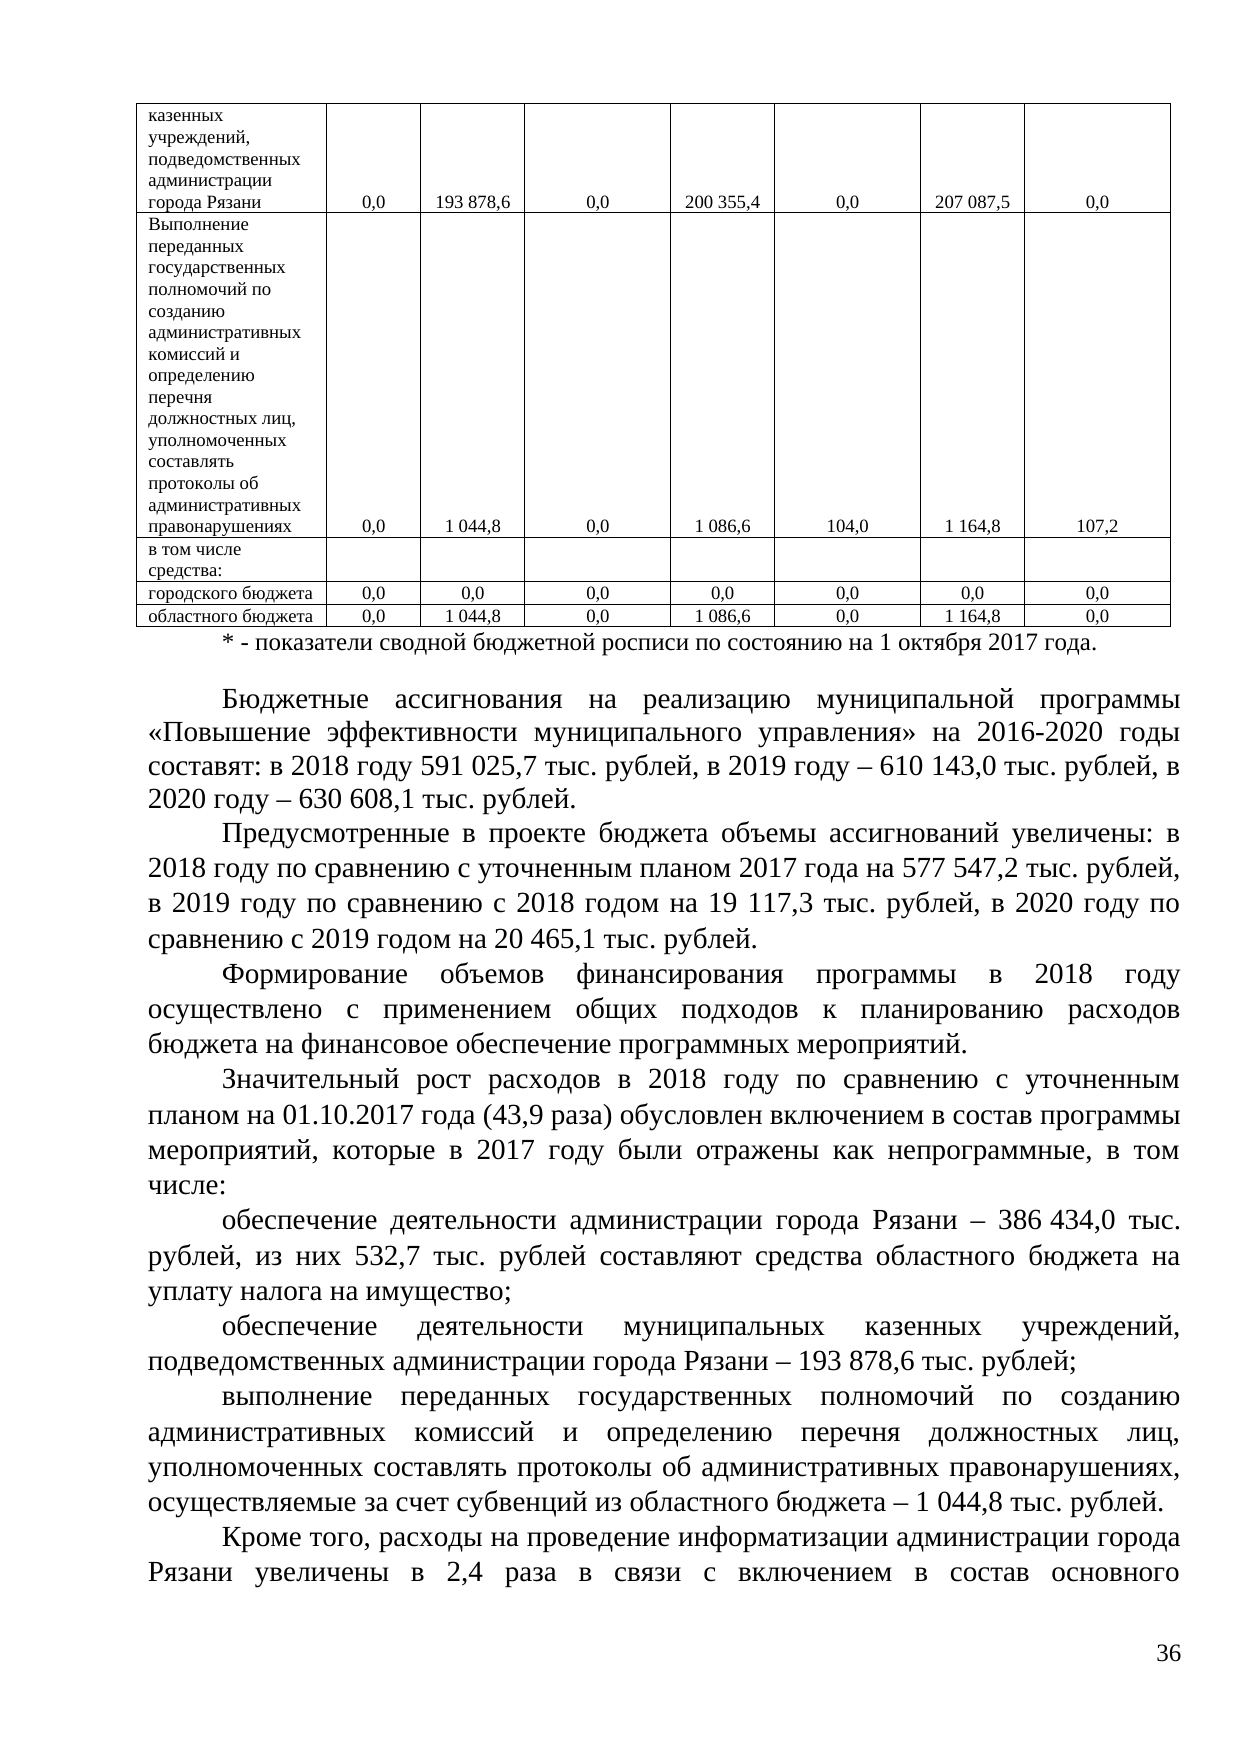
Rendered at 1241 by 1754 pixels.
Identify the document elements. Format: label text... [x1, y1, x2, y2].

text обеспечение деятельности администрации города Рязани – 386 434,0 тыс. рублей, из них 532,7 тыс. рублей составляют средства областного бюджета на уплату налога на имущество; [148, 1202, 1181, 1306]
text Бюджетные ассигнования на реализацию муниципальной программы «Повышение эффективности муниципального управления» на 2016-2020 годы составят: в 2018 году 591 025,7 тыс. рублей, в 2019 году – 610 143,0 тыс. рублей, в 2020 году – 630 608,1 тыс. рублей. [148, 681, 1181, 815]
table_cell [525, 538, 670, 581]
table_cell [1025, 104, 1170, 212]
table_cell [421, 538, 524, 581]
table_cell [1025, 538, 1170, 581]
text Формирование объемов финансирования программы в 2018 году осуществлено с применением общих подходов к планированию расходов бюджета на финансовое обеспечение программных мероприятий. [148, 956, 1181, 1060]
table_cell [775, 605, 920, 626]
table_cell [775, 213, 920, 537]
text обеспечение деятельности муниципальных казенных учреждений, подведомственных администрации города Рязани – 193 878,6 тыс. рублей; [148, 1308, 1181, 1377]
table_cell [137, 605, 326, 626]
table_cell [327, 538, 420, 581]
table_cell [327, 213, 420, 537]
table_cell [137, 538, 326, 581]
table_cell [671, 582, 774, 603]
text выполнение переданных государственных полномочий по созданию административных комиссий и определению перечня должностных лиц, уполномоченных составлять протоколы об административных правонарушениях, осуществляемые за счет субвенций из областного бюджета – 1 044,8 тыс. рублей. [148, 1378, 1181, 1518]
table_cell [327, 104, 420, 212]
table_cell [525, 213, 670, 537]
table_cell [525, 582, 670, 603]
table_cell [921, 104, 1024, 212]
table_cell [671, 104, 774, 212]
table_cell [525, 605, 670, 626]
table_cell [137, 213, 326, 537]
text Предусмотренные в проекте бюджета объемы ассигнований увеличены: в 2018 году по сравнению с уточненным планом 2017 года на 577 547,2 тыс. рублей, в 2019 году по сравнению с 2018 годом на 19 117,3 тыс. рублей, в 2020 году по сравнению с 2019 годом на 20 465,1 тыс. рублей. [148, 815, 1181, 954]
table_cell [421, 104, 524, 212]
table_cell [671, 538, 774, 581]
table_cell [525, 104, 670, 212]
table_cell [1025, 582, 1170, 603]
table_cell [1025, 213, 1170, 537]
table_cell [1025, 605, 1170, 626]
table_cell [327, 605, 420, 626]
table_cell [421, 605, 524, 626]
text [148, 1519, 1181, 1588]
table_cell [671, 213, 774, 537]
text * - показатели сводной бюджетной росписи по состоянию на 1 октября 2017 года. [148, 627, 1181, 656]
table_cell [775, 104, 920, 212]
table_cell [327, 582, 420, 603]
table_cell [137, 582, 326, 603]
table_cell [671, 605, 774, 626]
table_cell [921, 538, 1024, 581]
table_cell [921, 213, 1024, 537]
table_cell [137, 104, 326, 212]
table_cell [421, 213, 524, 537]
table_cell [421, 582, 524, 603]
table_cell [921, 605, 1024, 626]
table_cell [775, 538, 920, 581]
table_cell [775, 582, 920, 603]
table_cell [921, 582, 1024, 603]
text Значительный рост расходов в 2018 году по сравнению с уточненным планом на 01.10.2017 года (43,9 раза) обусловлен включением в состав программы мероприятий, которые в 2017 году были отражены как непрограммные, в том числе: [148, 1062, 1181, 1201]
